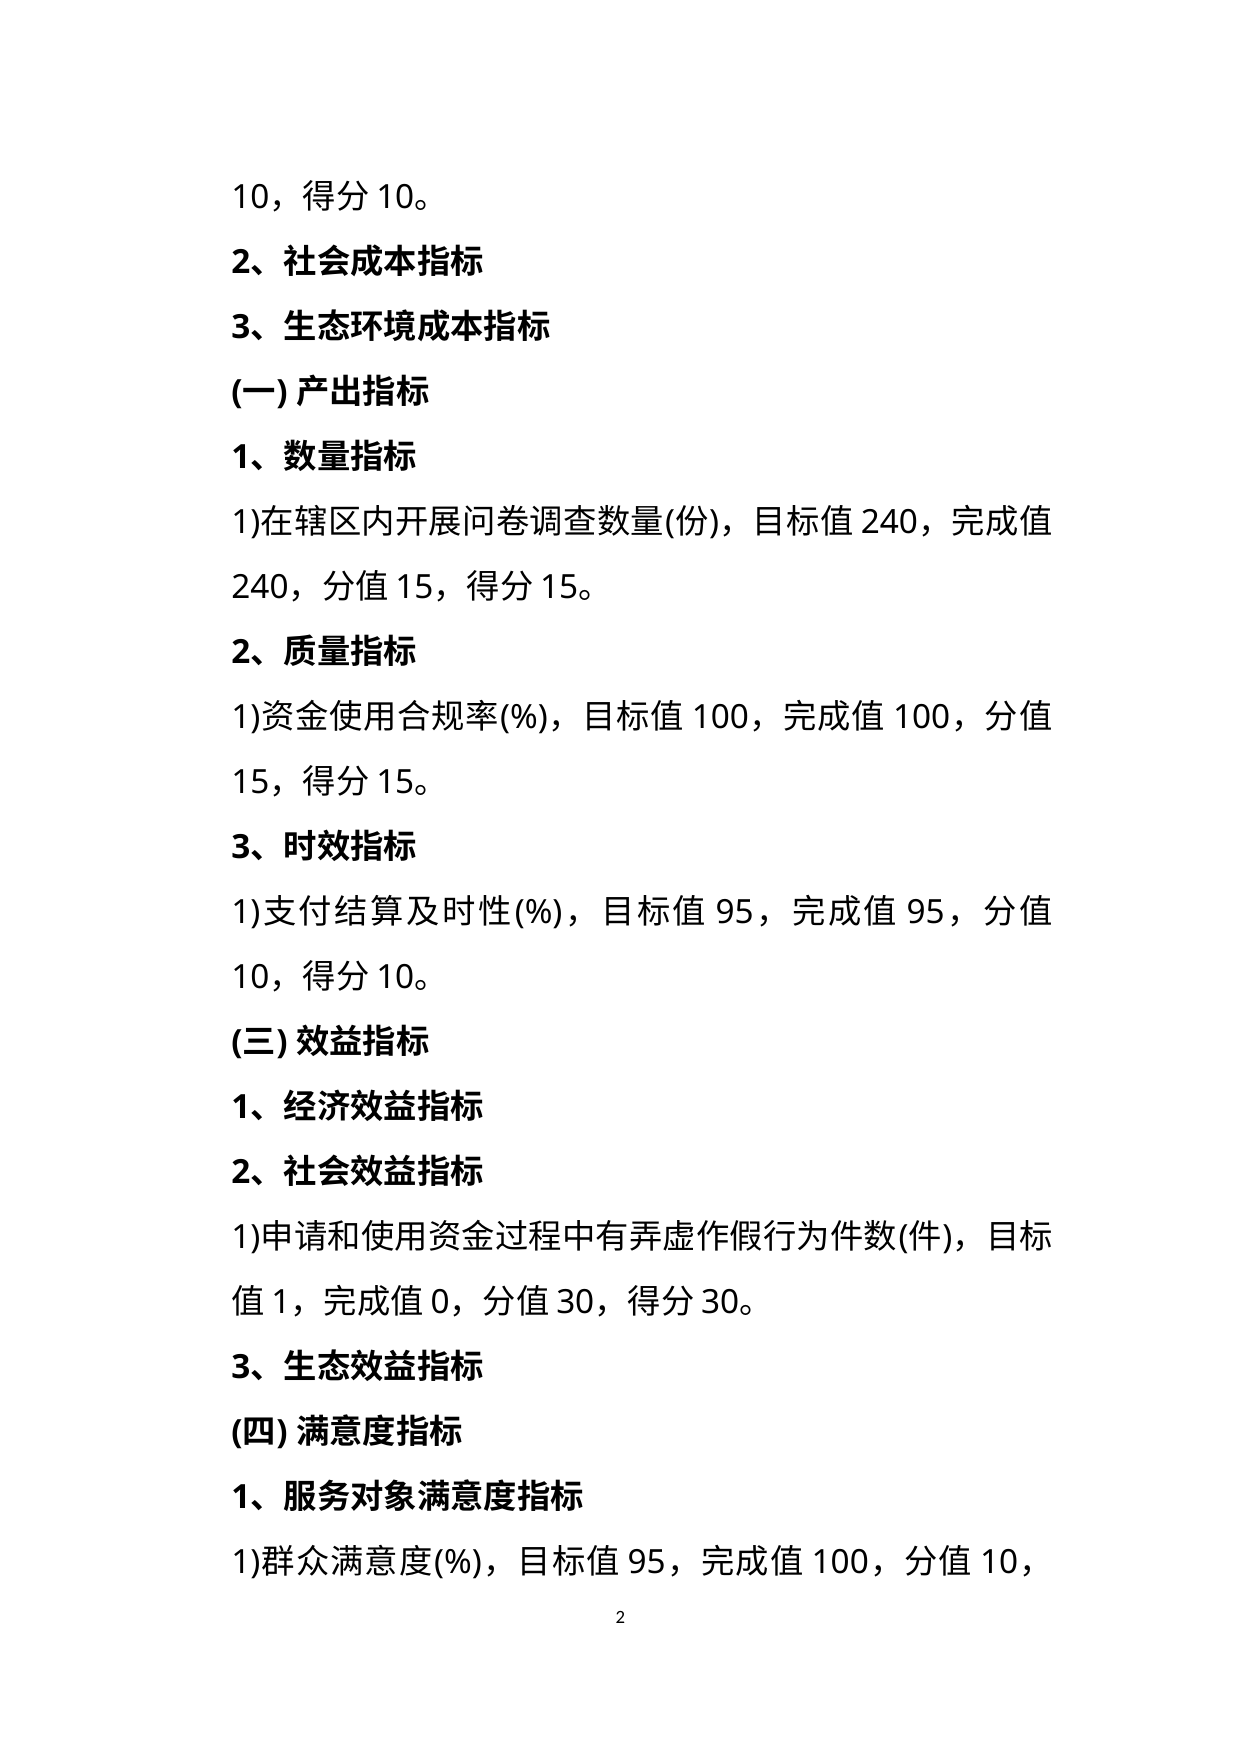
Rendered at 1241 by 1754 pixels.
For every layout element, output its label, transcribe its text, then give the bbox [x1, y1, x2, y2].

text 1)在辖区内开展问卷调查数量(份)，目标值240，完成值240，分值15，得分15。 [231, 487, 1053, 617]
text 1)申请和使用资金过程中有弄虚作假行为件数(件)，目标值1，完成值0，分值30，得分30。 [231, 1202, 1053, 1332]
text 3、生态效益指标 [231, 1332, 1053, 1397]
text (三) 效益指标 [231, 1007, 1053, 1072]
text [231, 1527, 1053, 1592]
text 3、时效指标 [231, 812, 1053, 877]
text 2、质量指标 [231, 617, 1053, 682]
text 1、数量指标 [231, 422, 1053, 487]
text 1、服务对象满意度指标 [231, 1462, 1053, 1527]
text (一) 产出指标 [231, 357, 1053, 422]
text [231, 162, 1053, 227]
text 1、经济效益指标 [231, 1072, 1053, 1137]
text 3、生态环境成本指标 [231, 292, 1053, 357]
text 2、社会效益指标 [231, 1137, 1053, 1202]
text (四) 满意度指标 [231, 1397, 1053, 1462]
text 2、社会成本指标 [231, 227, 1053, 292]
text 1)资金使用合规率(%)，目标值100，完成值100，分值15，得分15。 [231, 682, 1053, 812]
text 1)支付结算及时性(%)，目标值95，完成值95，分值10，得分10。 [231, 877, 1053, 1007]
